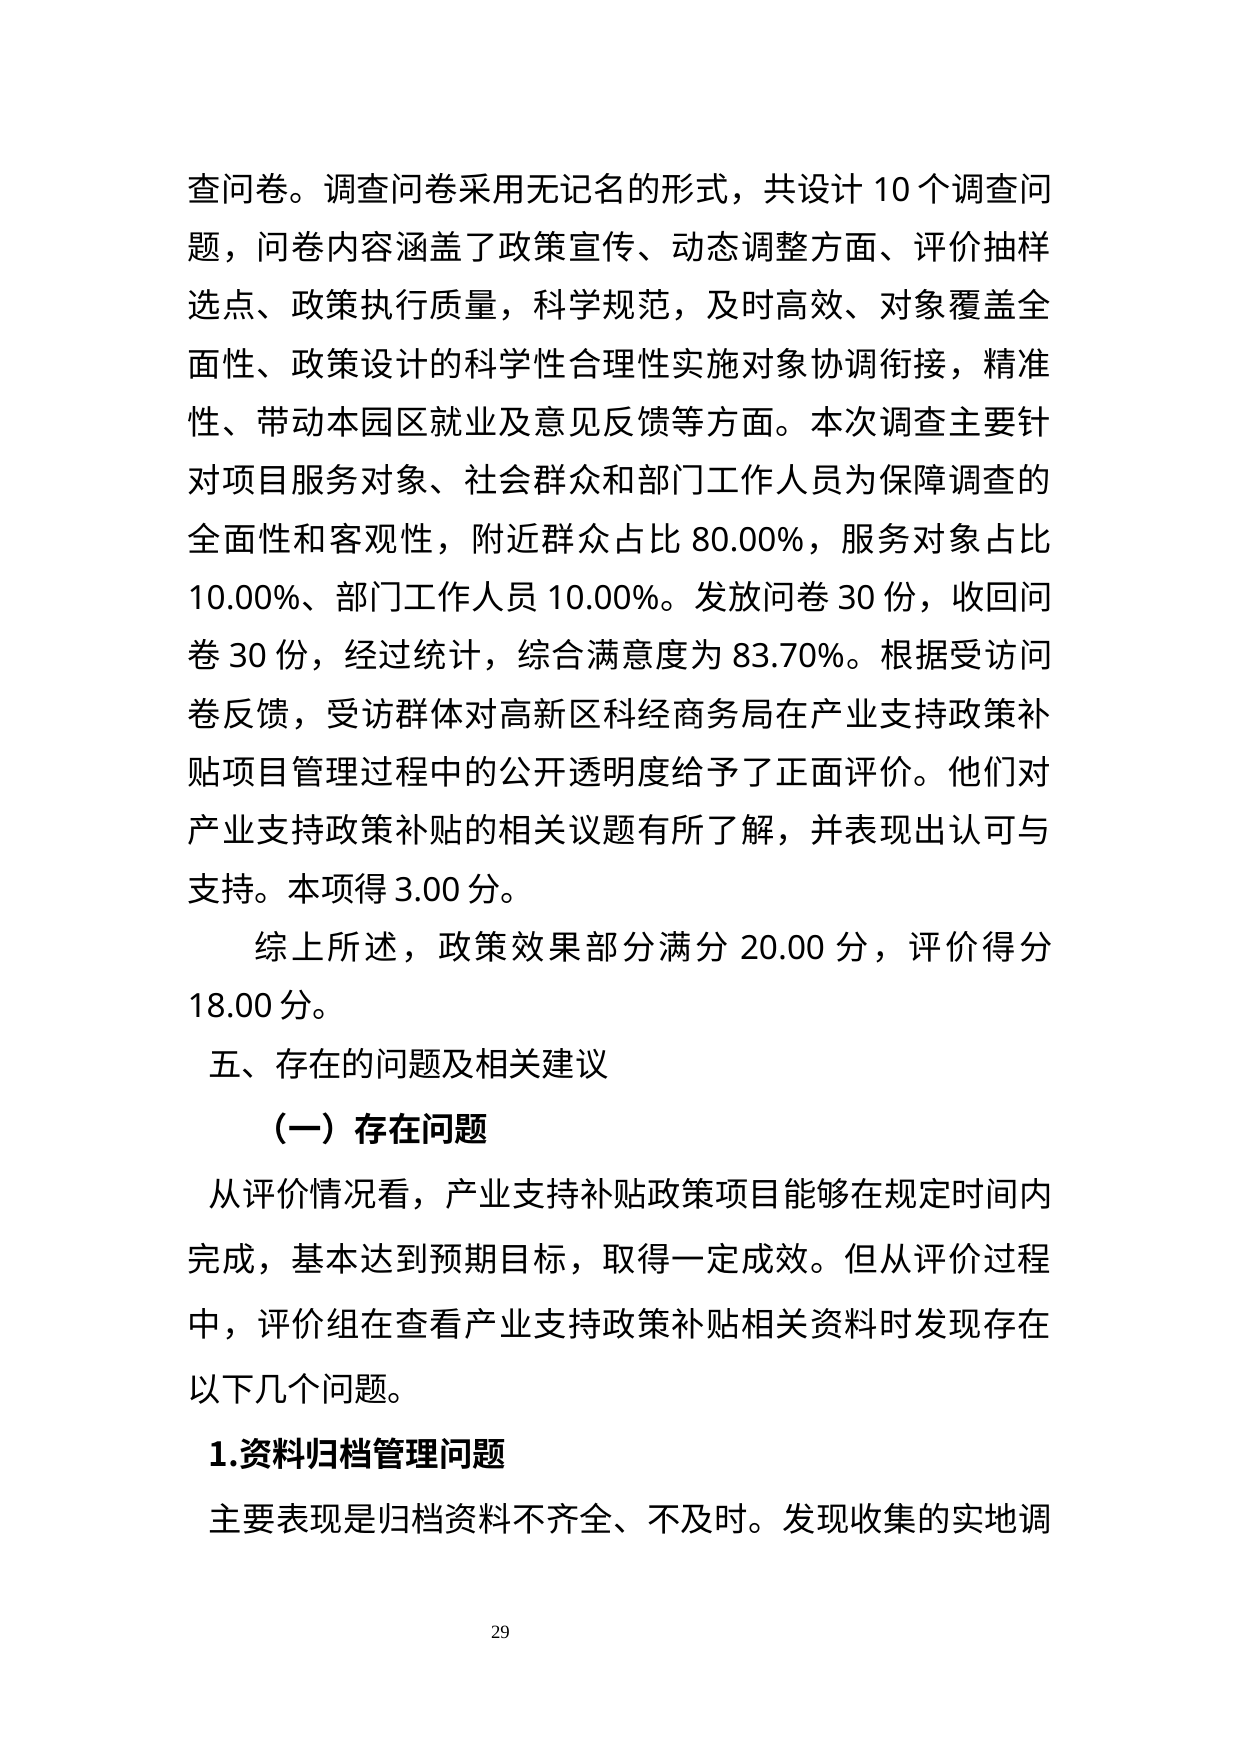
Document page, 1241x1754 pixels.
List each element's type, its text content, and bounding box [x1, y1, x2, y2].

subtitle （一）存在问题 [187, 1094, 1053, 1159]
text 从评价情况看，产业支持补贴政策项目能够在规定时间内完成，基本达到预期目标，取得一定成效。但从评价过程中，评价组在查看产业支持政策补贴相关资料时发现存在以下几个问题。 [187, 1159, 1053, 1419]
text 综上所述，政策效果部分满分20.00分，评价得分18.00分。 [187, 913, 1053, 1029]
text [187, 1484, 1053, 1549]
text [187, 154, 1053, 913]
subtitle 1.资料归档管理问题 [187, 1419, 1053, 1484]
subtitle 五、存在的问题及相关建议 [187, 1029, 1053, 1094]
